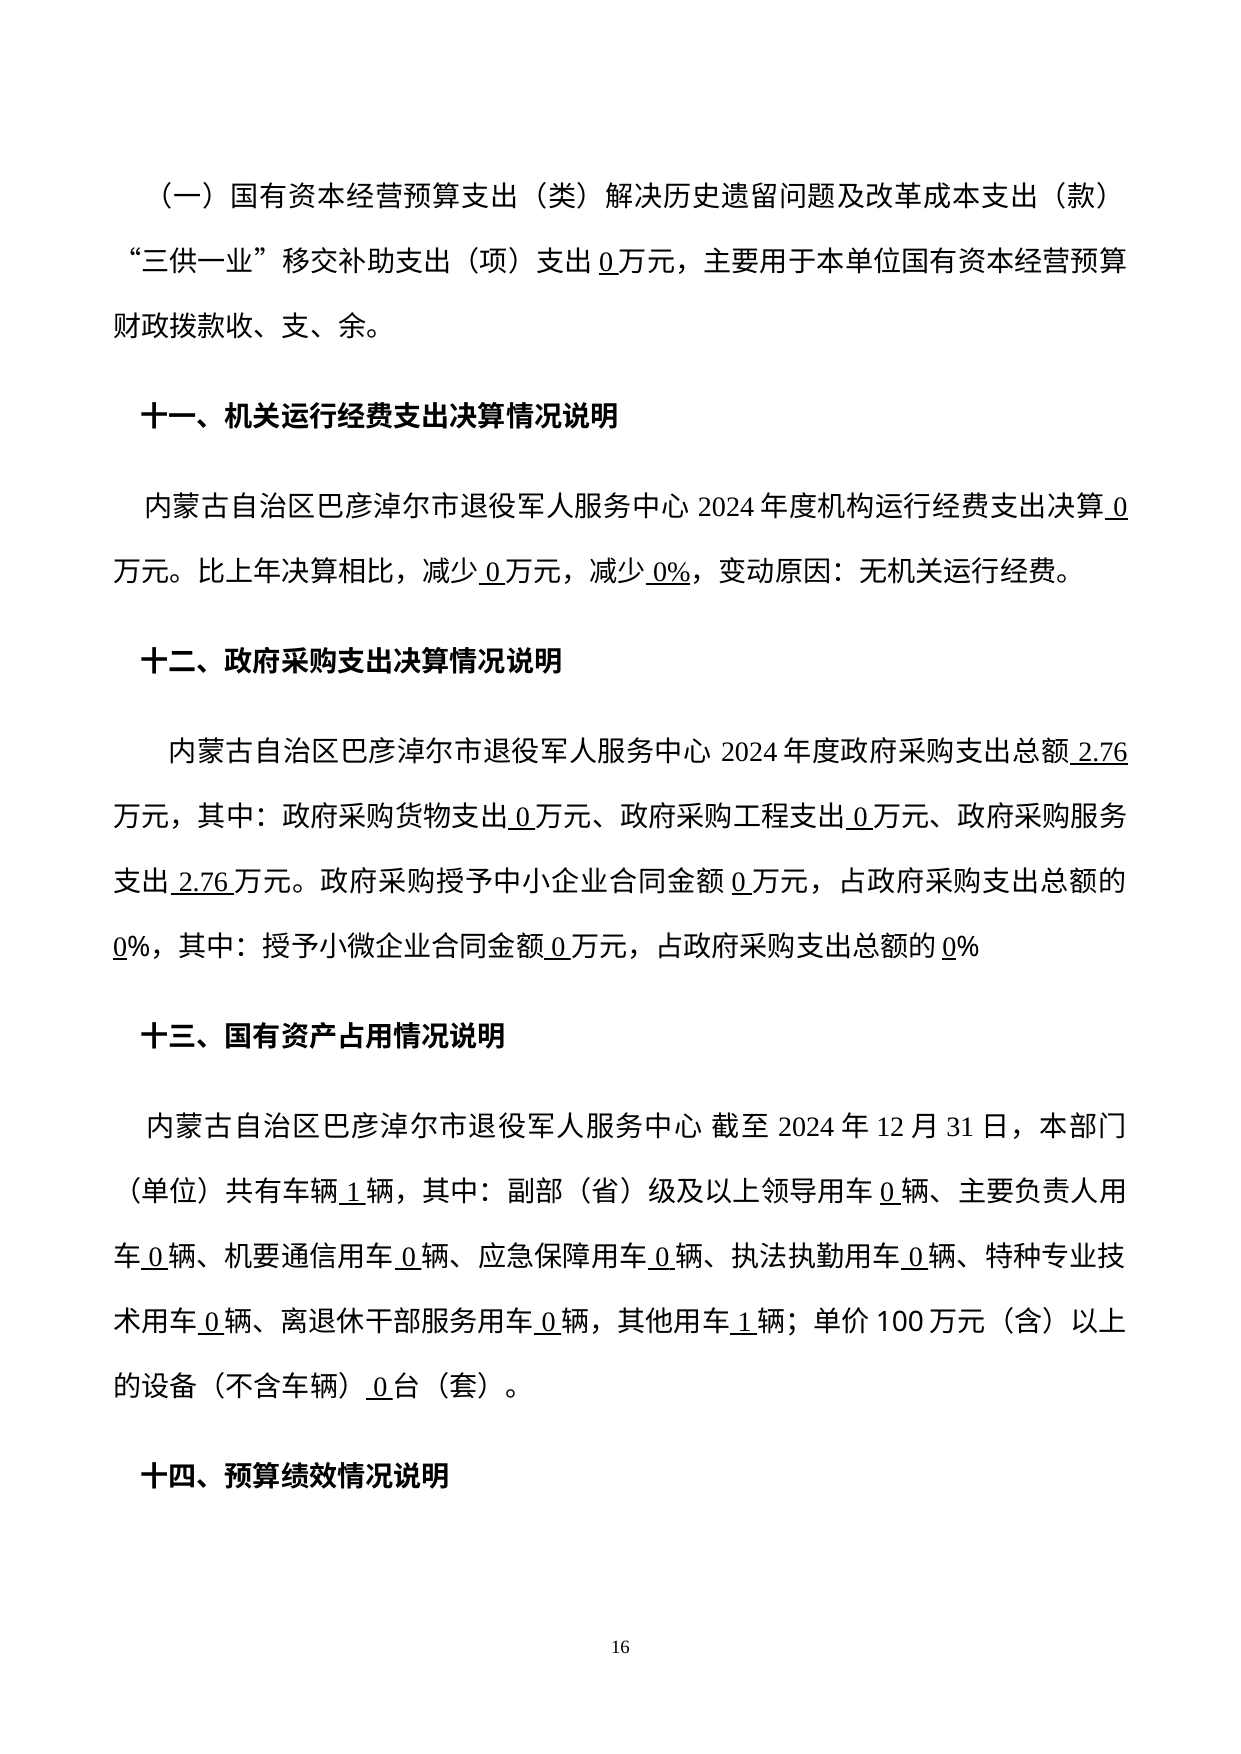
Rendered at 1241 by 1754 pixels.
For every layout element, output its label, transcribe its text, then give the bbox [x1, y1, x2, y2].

text 内蒙古自治区巴彦淖尔市退役军人服务中心 2024年度政府采购支出总额 2.76万元，其中：政府采购货物支出 0万元、政府采购工程支出 0万元、政府采购服务支出 2.76万元。政府采购授予中小企业合同金额0万元，占政府采购支出总额的0%，其中：授予小微企业合同金额 0万元，占政府采购支出总额的0% [113, 717, 1127, 977]
text （一）国有资本经营预算支出（类）解决历史遗留问题及改革成本支出（款）“三供一业”移交补助支出（项）支出0万元，主要用于本单位国有资本经营预算财政拨款收、支、余。 [113, 162, 1127, 357]
text 十一、机关运行经费支出决算情况说明 [113, 382, 1127, 447]
text 十三、国有资产占用情况说明 [113, 1002, 1127, 1067]
text 内蒙古自治区巴彦淖尔市退役军人服务中心 2024年度机构运行经费支出决算 0万元。比上年决算相比，减少 0万元，减少 0%，变动原因：无机关运行经费。 [113, 472, 1127, 602]
text 十二、政府采购支出决算情况说明 [113, 627, 1127, 692]
text 十四、预算绩效情况说明 [113, 1442, 1127, 1507]
text 内蒙古自治区巴彦淖尔市退役军人服务中心 截至2024年12月31日，本部门（单位）共有车辆 1辆，其中：副部（省）级及以上领导用车0 辆、主要负责人用车 0辆、机要通信用车 0辆、应急保障用车 0辆、执法执勤用车 0辆、特种专业技术用车 0辆、离退休干部服务用车 0辆，其他用车 1辆；单价100万元（含）以上的设备（不含车辆） 0台（套）。 [113, 1092, 1127, 1417]
